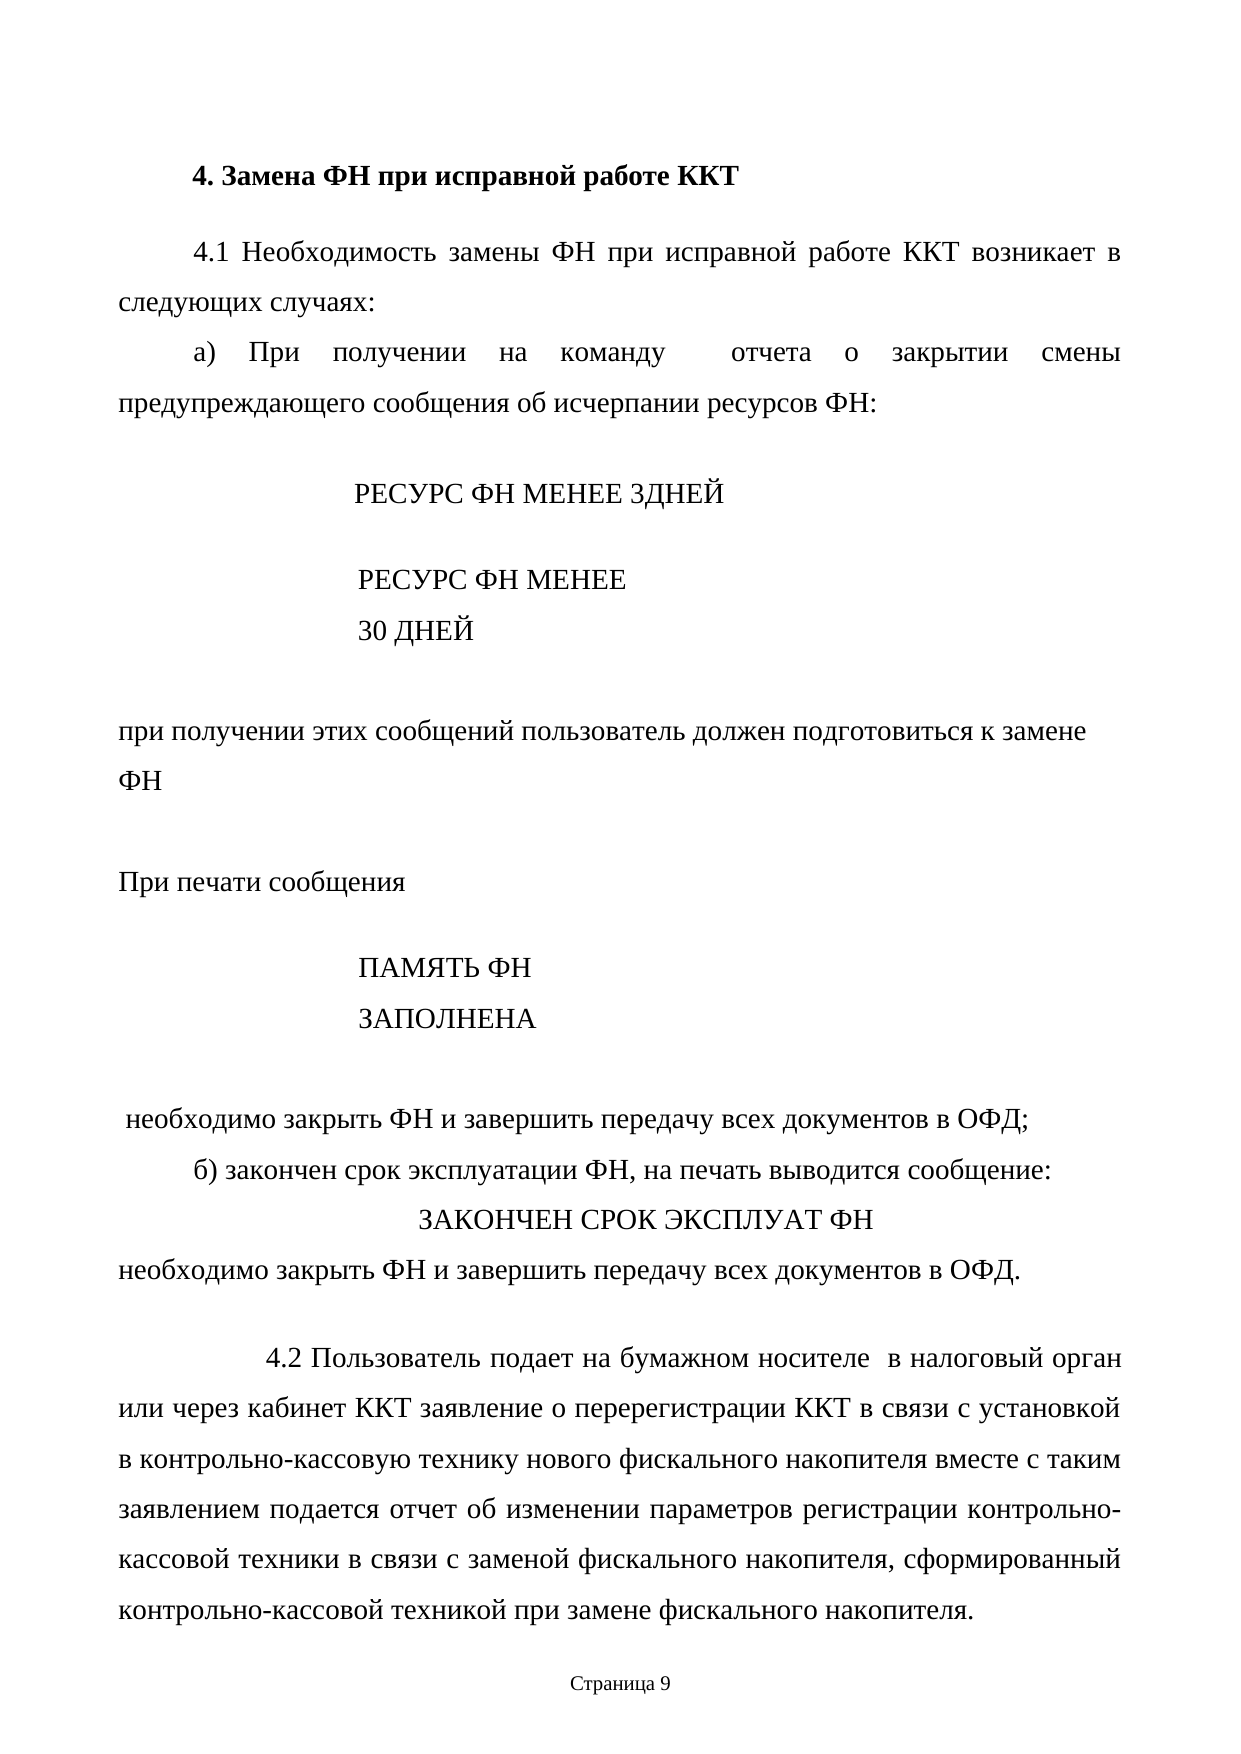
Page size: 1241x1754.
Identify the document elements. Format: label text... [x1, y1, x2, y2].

text 4.2 Пользователь подает на бумажном носителе в налоговый орган или через кабинет ККТ заявление о перерегистрации ККТ в связи с установкой в контрольно-кассовую технику нового фискального накопителя вместе с таким заявлением подается отчет об изменении параметров регистрации контрольно-кассовой техники в связи с заменой фискального накопителя, сформированный контрольно-кассовой техникой при замене фискального накопителя. [118, 1340, 1122, 1625]
text необходимо закрыть ФН и завершить передачу всех документов в ОФД. [118, 1252, 1122, 1286]
text ЗАПОЛНЕНА [118, 1001, 1122, 1034]
text 30 ДНЕЙ [118, 613, 1122, 646]
text б) закончен срок эксплуатации ФН, на печать выводится сообщение: [118, 1152, 1122, 1185]
text а) При получении на команду отчета о закрытии смены предупреждающего сообщения об исчерпании ресурсов ФН: [118, 334, 1122, 418]
text при получении этих сообщений пользователь должен подготовиться к замене ФН [118, 713, 1122, 797]
subtitle 4. Замена ФН при исправной работе ККТ [118, 156, 1122, 193]
text При печати сообщения [118, 864, 1122, 898]
text ЗАКОНЧЕН СРОК ЭКСПЛУАТ ФН [118, 1202, 1122, 1236]
text ПАМЯТЬ ФН [118, 951, 1122, 984]
text РЕСУРС ФН МЕНЕЕ 3ДНЕЙ [120, 476, 1122, 509]
text необходимо закрыть ФН и завершить передачу всех документов в ОФД; [118, 1101, 1122, 1135]
text 4.1 Необходимость замены ФН при исправной работе ККТ возникает в следующих случаях: [118, 234, 1122, 318]
text РЕСУРС ФН МЕНЕЕ [118, 562, 1122, 596]
